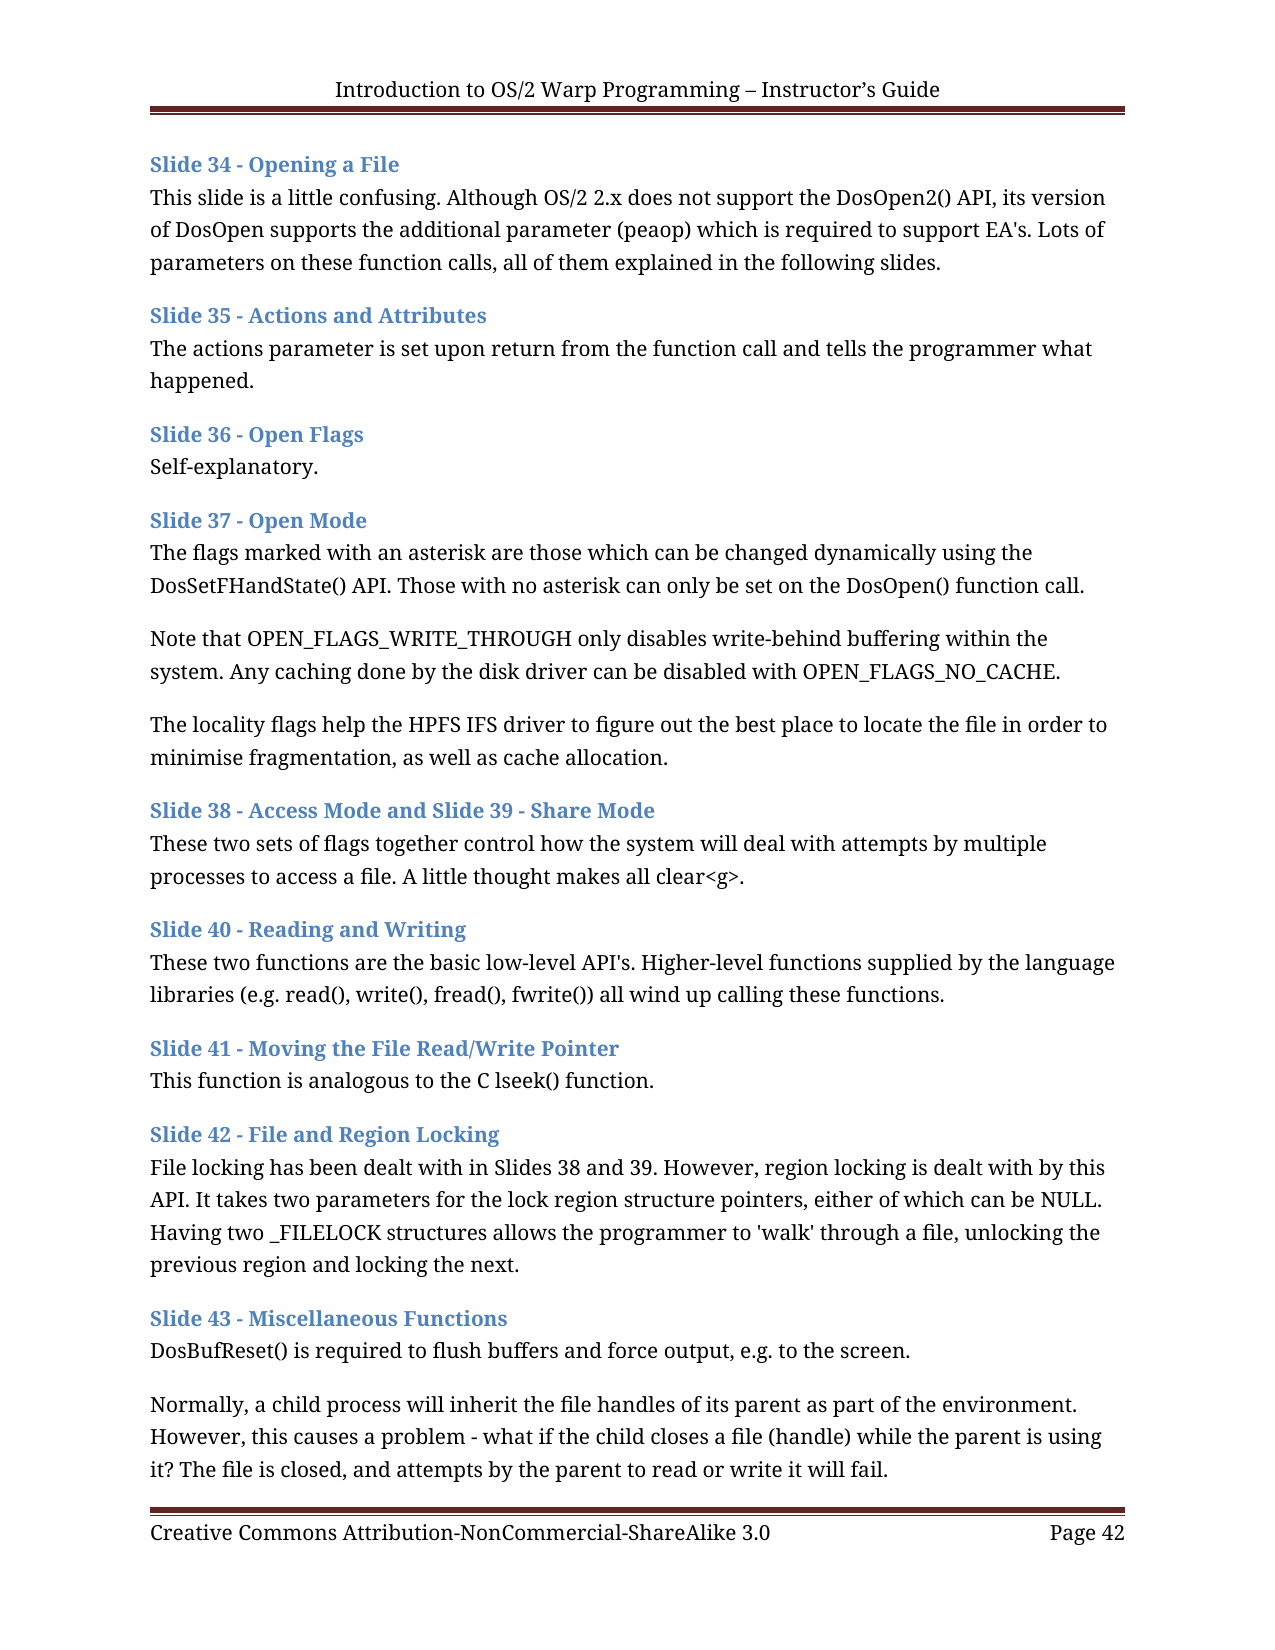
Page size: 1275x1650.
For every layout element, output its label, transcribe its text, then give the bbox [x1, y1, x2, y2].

text The actions parameter is set upon return from the function call and tells the programmer what happened. [150, 334, 1125, 395]
subtitle Slide 38 - Access Mode and Slide 39 - Share Mode [150, 797, 1125, 825]
subtitle Slide 40 - Reading and Writing [150, 915, 1125, 944]
text This function is analogous to the C lseek() function. [150, 1067, 1125, 1095]
text Self-explanatory. [150, 452, 1125, 481]
text Normally, a child process will inherit the file handles of its parent as part of the environment. However, this causes a problem - what if the child closes a file (handle) while the parent is using it? The file is closed, and attempts by the parent to read or write it will fail. [150, 1390, 1125, 1483]
subtitle Slide 41 - Moving the File Read/Write Pointer [150, 1034, 1125, 1062]
text This slide is a little confusing. Although OS/2 2.x does not support the DosOpen2() API, its version of DosOpen supports the additional parameter (peaop) which is required to support EA's. Lots of parameters on these function calls, all of them explained in the following slides. [150, 183, 1125, 276]
subtitle Slide 42 - File and Region Locking [150, 1120, 1125, 1148]
subtitle Slide 35 - Actions and Attributes [150, 301, 1125, 330]
subtitle Slide 36 - Open Flags [150, 420, 1125, 448]
text Note that OPEN_FLAGS_WRITE_THROUGH only disables write-behind buffering within the system. Any caching done by the disk driver can be disabled with OPEN_FLAGS_NO_CACHE. [150, 624, 1125, 686]
text The locality flags help the HPFS IFS driver to figure out the best place to locate the file in order to minimise fragmentation, as well as cache allocation. [150, 711, 1125, 772]
text These two sets of flags together control how the system will deal with attempts by multiple processes to access a file. A little thought makes all clear<g>. [150, 829, 1125, 890]
text File locking has been dealt with in Slides 38 and 39. However, region locking is dealt with by this API. It takes two parameters for the lock region structure pointers, either of which can be NULL. Having two _FILELOCK structures allows the programmer to 'walk' through a file, unlocking the previous region and locking the next. [150, 1153, 1125, 1279]
subtitle Slide 34 - Opening a File [150, 150, 1125, 178]
text The flags marked with an asterisk are those which can be changed dynamically using the DosSetFHandState() API. Those with no asterisk can only be set on the DosOpen() function call. [150, 538, 1125, 599]
subtitle Slide 43 - Miscellaneous Functions [150, 1304, 1125, 1332]
text These two functions are the basic low-level API's. Higher-level functions supplied by the language libraries (e.g. read(), write(), fread(), fwrite()) all wind up calling these functions. [150, 948, 1125, 1009]
subtitle Slide 37 - Open Mode [150, 506, 1125, 534]
text DosBufReset() is required to flush buffers and force output, e.g. to the screen. [150, 1336, 1125, 1365]
